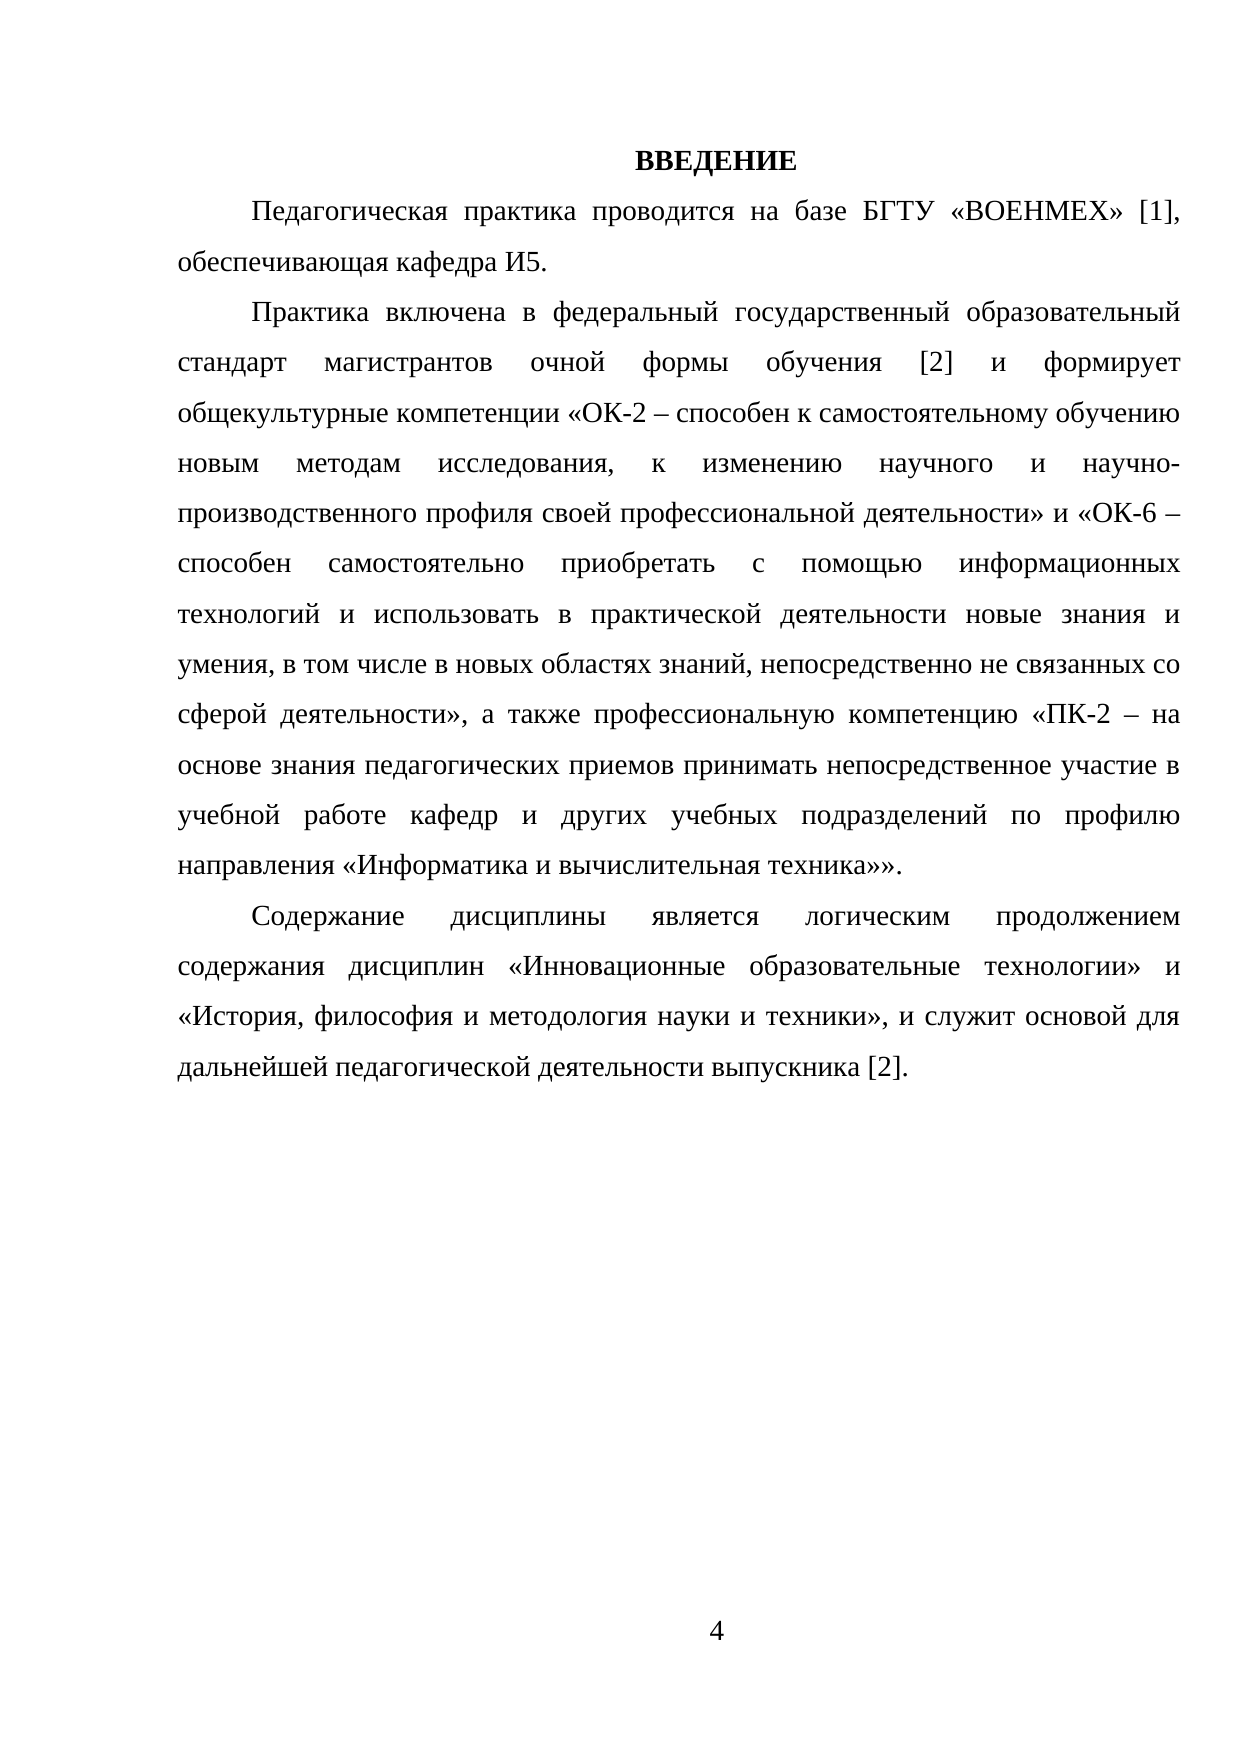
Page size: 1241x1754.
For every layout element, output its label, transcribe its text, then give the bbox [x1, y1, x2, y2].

text Педагогическая практика проводится на базе БГТУ «ВОЕНМЕХ» [1], обеспечивающая кафедра И5. [177, 193, 1181, 277]
text Практика включена в федеральный государственный образовательный стандарт магистрантов очной формы обучения [2] и формирует общекультурные компетенции «ОК-2 – способен к самостоятельному обучению новым методам исследования, к изменению научного и научно-производственного профиля своей профессиональной деятельности» и «ОК-6 – способен самостоятельно приобретать с помощью информационных технологий и использовать в практической деятельности новые знания и умения, в том числе в новых областях знаний, непосредственно не связанных со сферой деятельности», а также профессиональную компетенцию «ПК-2 – на основе знания педагогических приемов принимать непосредственное участие в учебной работе кафедр и других учебных подразделений по профилю направления «Информатика и вычислительная техника»». [177, 294, 1181, 881]
subtitle ВВЕДЕНИЕ [177, 143, 1181, 177]
text Содержание дисциплины является логическим продолжением содержания дисциплин «Инновационные образовательные технологии» и «История, философия и методология науки и техники», и служит основой для дальнейшей педагогической деятельности выпускника [2]. [177, 898, 1181, 1082]
